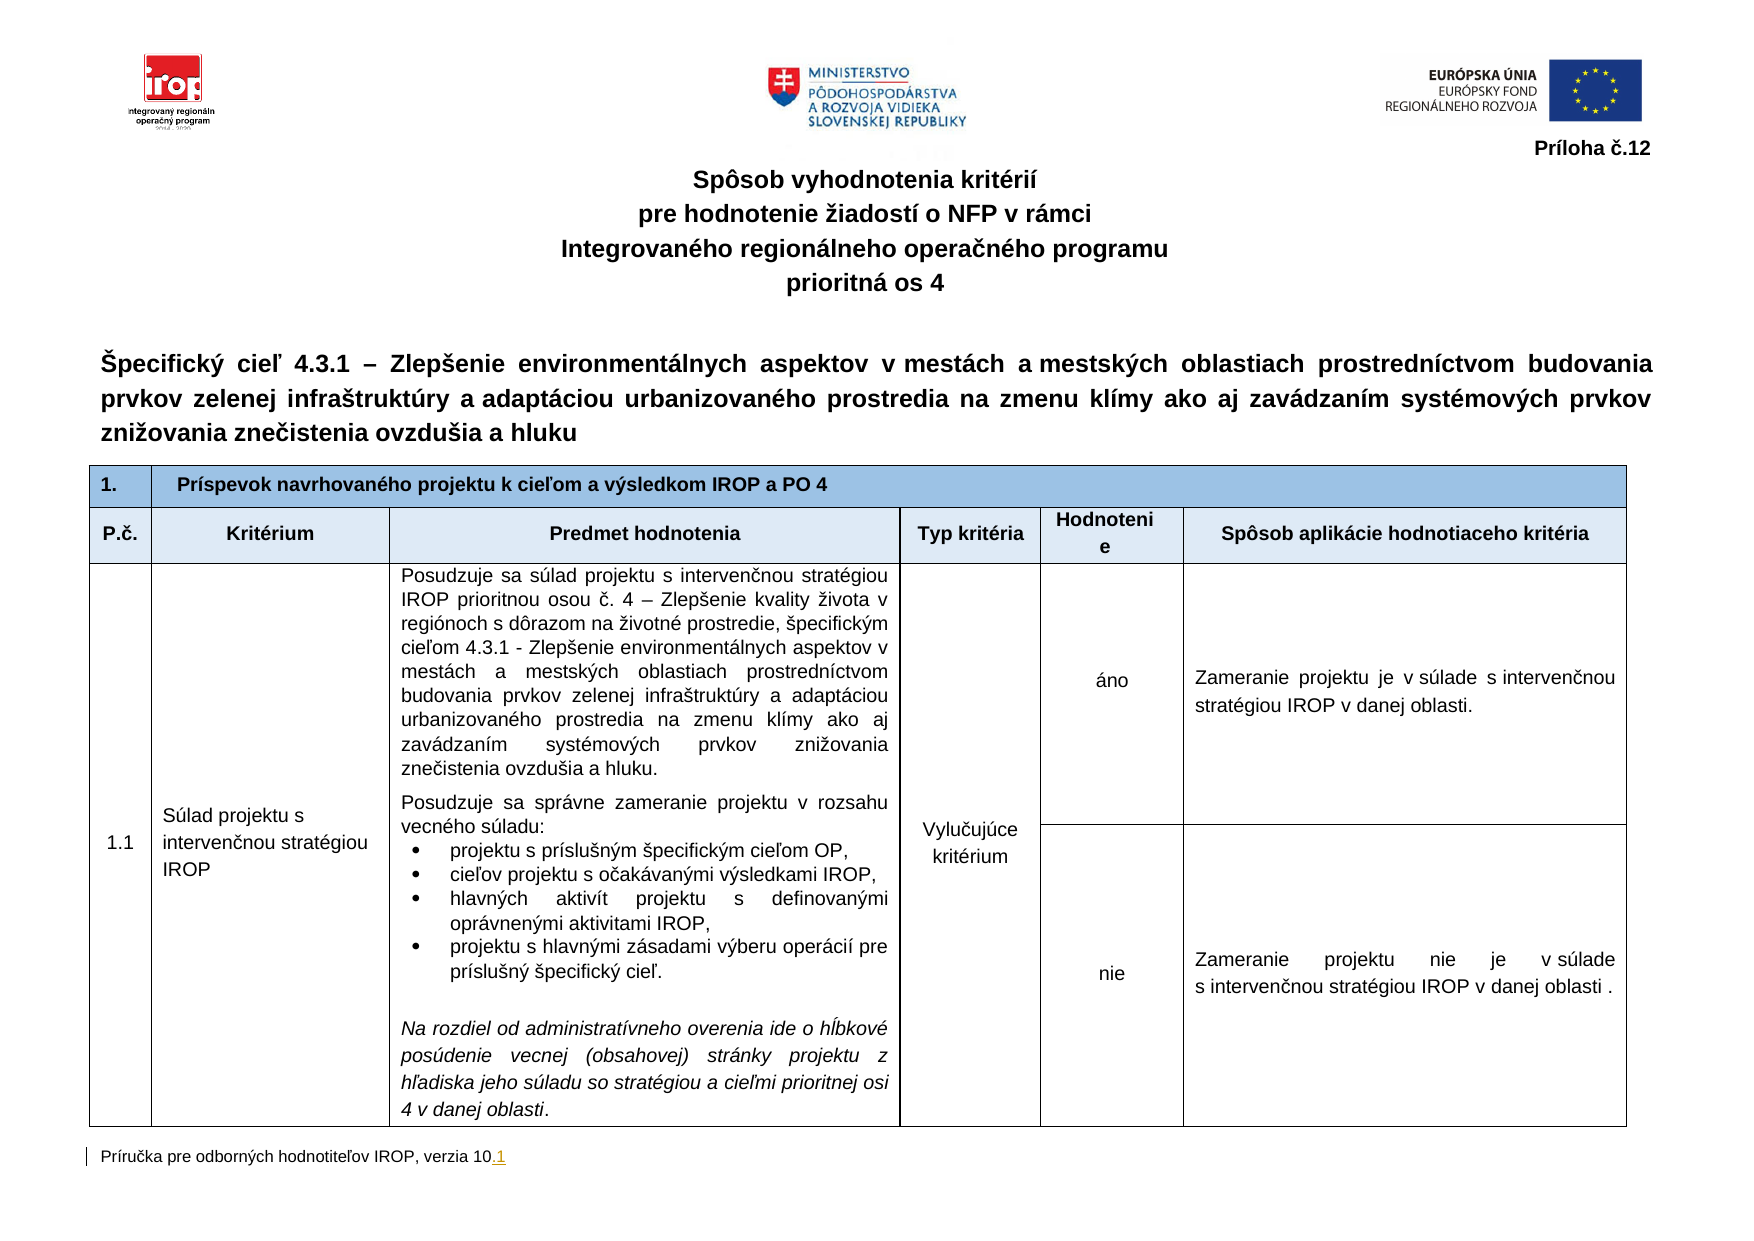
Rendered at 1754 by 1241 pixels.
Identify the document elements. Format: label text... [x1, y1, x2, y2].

text pre hodnotenie žiadostí o NFP v rámci [100, 199, 1629, 228]
picture [1378, 53, 1644, 126]
table_cell Súlad projektu s intervenčnou stratégiou IROP [152, 564, 389, 1126]
table_header 1. [90, 466, 151, 507]
table_cell nie [1041, 825, 1183, 1126]
text Príloha č.12 [100, 136, 1651, 160]
table_header Príspevok navrhovaného projektu k cieľom a výsledkom IROP a PO 4 [152, 466, 1626, 507]
table_cell Hodnotenie [1041, 508, 1183, 563]
text prioritná os 4 [100, 268, 1629, 297]
table_cell Zameranie projektu nie je v súlade s intervenčnou stratégiou IROP v danej oblasti . [1184, 825, 1626, 1126]
picture [765, 37, 967, 136]
text Integrovaného regionálneho operačného programu [100, 233, 1629, 262]
text Spôsob vyhodnotenia kritérií [100, 164, 1629, 193]
table_cell Typ kritéria [901, 508, 1040, 563]
table_cell Predmet hodnotenia [390, 508, 899, 563]
table_cell Spôsob aplikácie hodnotiaceho kritéria [1184, 508, 1626, 563]
picture [127, 53, 215, 129]
table_cell 1.1 [90, 564, 151, 1126]
table_cell Zameranie projektu je v súlade s intervenčnou stratégiou IROP v danej oblasti. [1184, 564, 1626, 824]
table_cell áno [1041, 564, 1183, 824]
table_cell Posudzuje sa súlad projektu s intervenčnou stratégiou IROP prioritnou osou č. 4 – Zlepšenie kvality života v regiónoch s dôrazom na životné prostredie, špecifickým cieľom 4.3.1 - Zlepšenie environmentálnych aspektov v mestách a mestských oblastiach prostredníctvom budovania prvkov zelenej infraštruktúry a adaptáciou urbanizovaného prostredia na zmenu klímy ako aj zavádzaním systémových prvkov znižovania znečistenia ovzdušia a hluku. Posudzuje sa správne zameranie projektu v rozsahu vecného súladu: projektu s príslušným špecifickým cieľom OP, cieľov projektu s očakávanými výsledkami IROP, hlavných aktivít projektu s definovanými oprávnenými aktivitami IROP, projektu s hlavnými zásadami výberu operácií pre príslušný špecifický cieľ. Na rozdiel od administratívneho overenia ide o hĺbkové posúdenie vecnej (obsahovej) stránky projektu z hľadiska jeho súladu so stratégiou a cieľmi prioritnej osi 4 v danej oblasti. [390, 564, 899, 1126]
table_cell P.č. [90, 508, 151, 563]
table_cell Vylučujúce kritérium [901, 564, 1040, 1126]
table_cell Kritérium [152, 508, 389, 563]
text Špecifický cieľ 4.3.1 – Zlepšenie environmentálnych aspektov v mestách a mestských oblastiach prostredníctvom budovania prvkov zelenej infraštruktúry a adaptáciou urbanizovaného prostredia na zmenu klímy ako aj zavádzaním systémových prvkov znižovania znečistenia ovzdušia a hluku [100, 349, 1653, 447]
